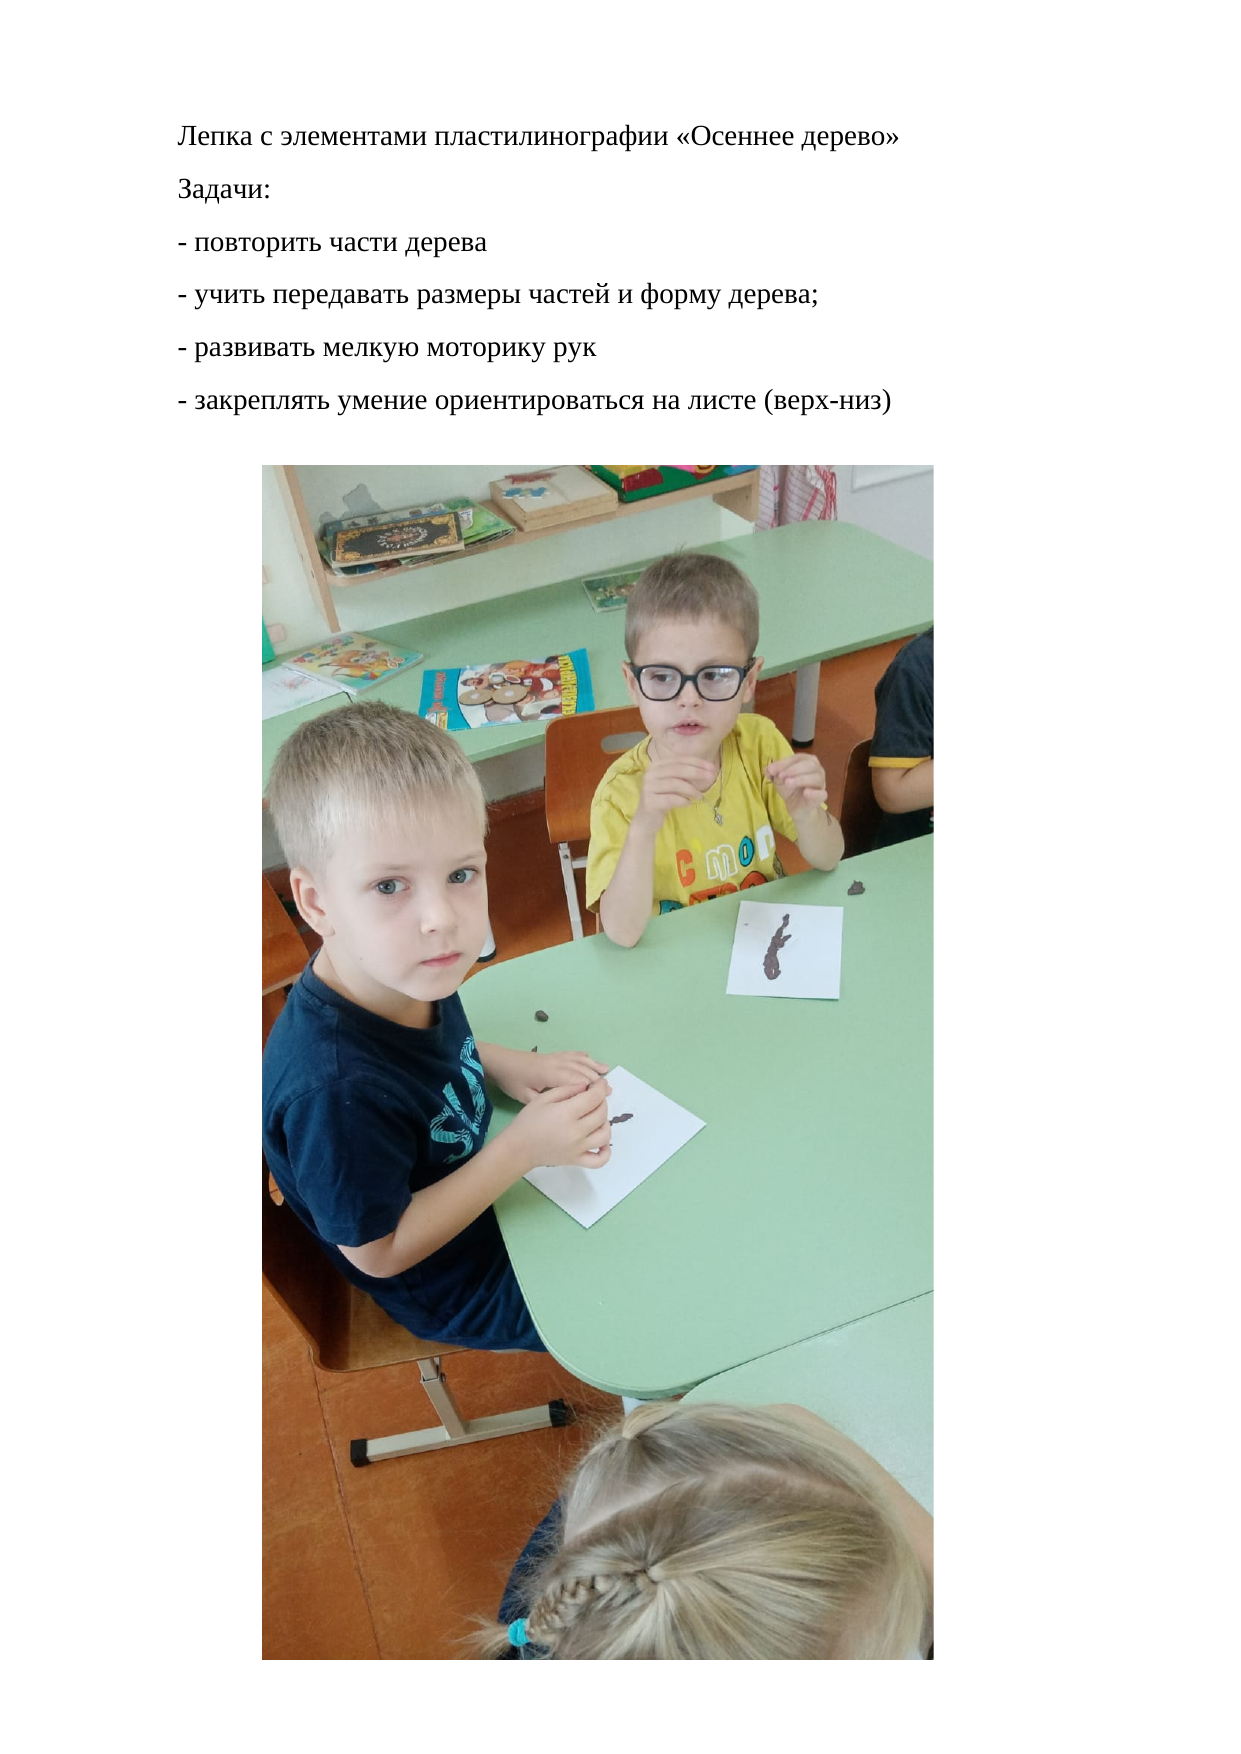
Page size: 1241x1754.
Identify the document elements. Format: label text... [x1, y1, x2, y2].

text - учить передавать размеры частей и форму дерева; [177, 277, 1152, 310]
text Задачи: [177, 171, 1152, 204]
text Лепка с элементами пластилинографии «Осеннее дерево» [177, 118, 1152, 152]
text - развивать мелкую моторику рук [177, 329, 1152, 363]
text - закреплять умение ориентироваться на листе (верх-низ) [177, 382, 1152, 416]
picture [262, 465, 934, 1660]
text - повторить части дерева [177, 224, 1152, 257]
